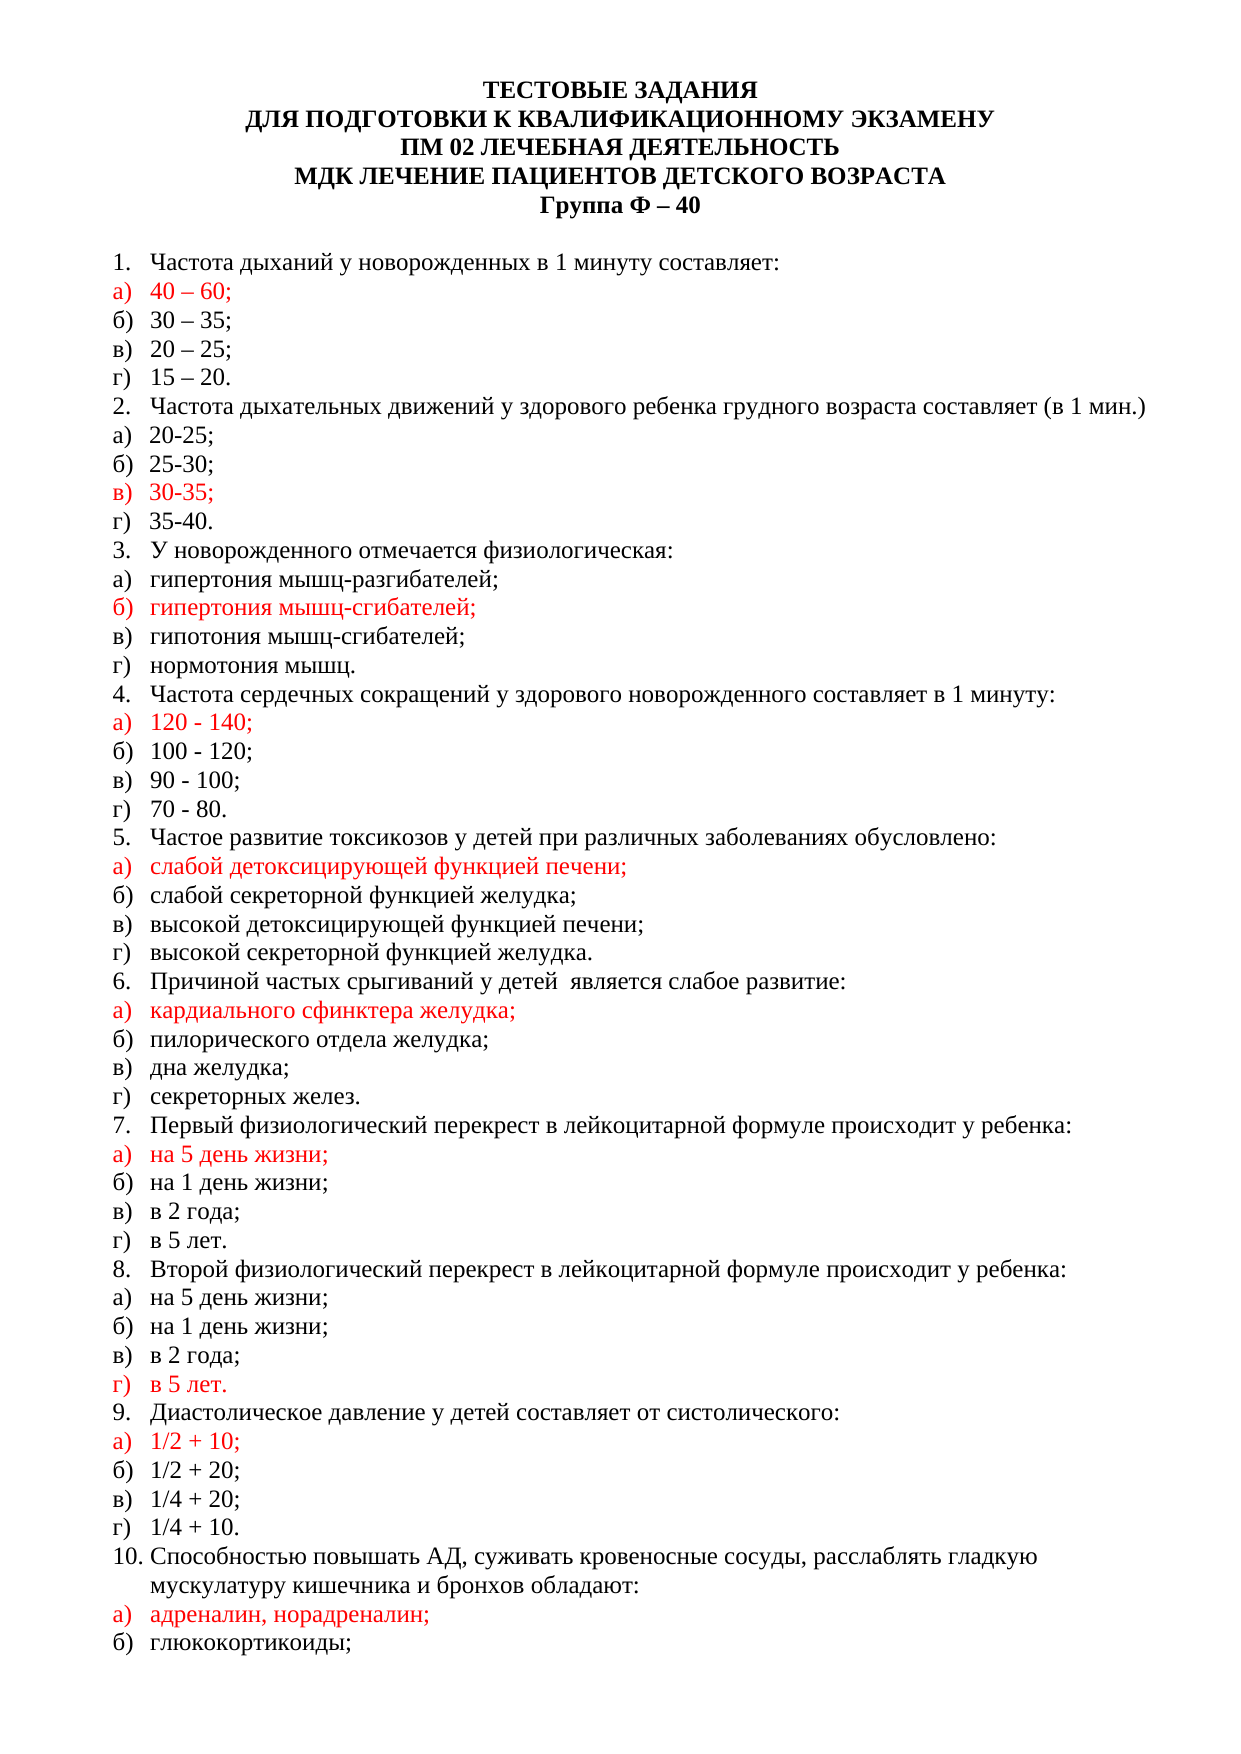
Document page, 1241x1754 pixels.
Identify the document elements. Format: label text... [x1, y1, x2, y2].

list нормотония мышц. [112, 650, 1165, 679]
text Группа Ф – 40 [75, 190, 1165, 219]
list Частота сердечных сокращений у здорового новорожденного составляет в 1 минуту: [112, 679, 1165, 707]
list Способностью повышать АД, суживать кровеносные сосуды, расслаблять гладкую мускулатуру кишечника и бронхов обладают: [112, 1541, 1165, 1599]
list в 5 лет. [112, 1225, 1165, 1254]
list 30-35; [112, 477, 1165, 506]
list высокой секреторной функцией желудка. [112, 937, 1165, 966]
list Второй физиологический перекрест в лейкоцитарной формуле происходит у ребенка: [112, 1254, 1165, 1282]
list слабой секреторной функцией желудка; [112, 880, 1165, 909]
list Причиной частых срыгиваний у детей является слабое развитие: [112, 966, 1165, 995]
text ДЛЯ ПОДГОТОВКИ К КВАЛИФИКАЦИОННОМУ ЭКЗАМЕНУ [75, 104, 1165, 132]
list Первый физиологический перекрест в лейкоцитарной формуле происходит у ребенка: [112, 1110, 1165, 1139]
list гипертония мышц-разгибателей; [112, 564, 1165, 592]
list секреторных желез. [112, 1081, 1165, 1110]
list на 5 день жизни; [112, 1282, 1165, 1311]
list Частота дыхательных движений у здорового ребенка грудного возраста составляет (в 1 мин.) [112, 391, 1165, 420]
list 30 – 35; [112, 305, 1165, 334]
list в 2 года; [112, 1340, 1165, 1369]
list 90 - 100; [112, 765, 1165, 794]
list кардиального сфинктера желудка; [112, 995, 1165, 1024]
list на 1 день жизни; [112, 1167, 1165, 1196]
list 1/2 + 20; [112, 1455, 1165, 1484]
list 35-40. [112, 506, 1165, 535]
list 15 – 20. [112, 362, 1165, 391]
list на 5 день жизни; [112, 1139, 1165, 1167]
list 120 - 140; [112, 707, 1165, 736]
list глюкокортикоиды; [112, 1627, 1165, 1656]
text ТЕСТОВЫЕ ЗАДАНИЯ [75, 75, 1165, 104]
list адреналин, норадреналин; [112, 1599, 1165, 1627]
text МДК ЛЕЧЕНИЕ ПАЦИЕНТОВ ДЕТСКОГО ВОЗРАСТА [75, 161, 1165, 190]
list 100 - 120; [112, 736, 1165, 765]
list в 2 года; [112, 1196, 1165, 1225]
list 40 – 60; [112, 276, 1165, 305]
list 25-30; [112, 449, 1165, 477]
list слабой детоксицирующей функцией печени; [112, 851, 1165, 880]
list 20 – 25; [112, 334, 1165, 362]
list на 1 день жизни; [112, 1311, 1165, 1340]
list Частое развитие токсикозов у детей при различных заболеваниях обусловлено: [112, 822, 1165, 851]
list 1/4 + 10. [112, 1512, 1165, 1541]
list в 5 лет. [112, 1369, 1165, 1397]
text ПМ 02 ЛЕЧЕБНАЯ ДЕЯТЕЛЬНОСТЬ [75, 132, 1165, 161]
list У новорожденного отмечается физиологическая: [112, 535, 1165, 564]
list гипертония мышц-сгибателей; [112, 592, 1165, 621]
list 1/4 + 20; [112, 1484, 1165, 1512]
list высокой детоксицирующей функцией печени; [112, 909, 1165, 937]
list гипотония мышц-сгибателей; [112, 621, 1165, 650]
list Частота дыханий у новорожденных в 1 минуту составляет: [112, 247, 1165, 276]
list дна желудка; [112, 1052, 1165, 1081]
list Диастолическое давление у детей составляет от систолического: [112, 1397, 1165, 1426]
list 1/2 + 10; [112, 1426, 1165, 1455]
list 70 - 80. [112, 794, 1165, 822]
list 20-25; [112, 420, 1165, 449]
list пилорического отдела желудка; [112, 1024, 1165, 1052]
